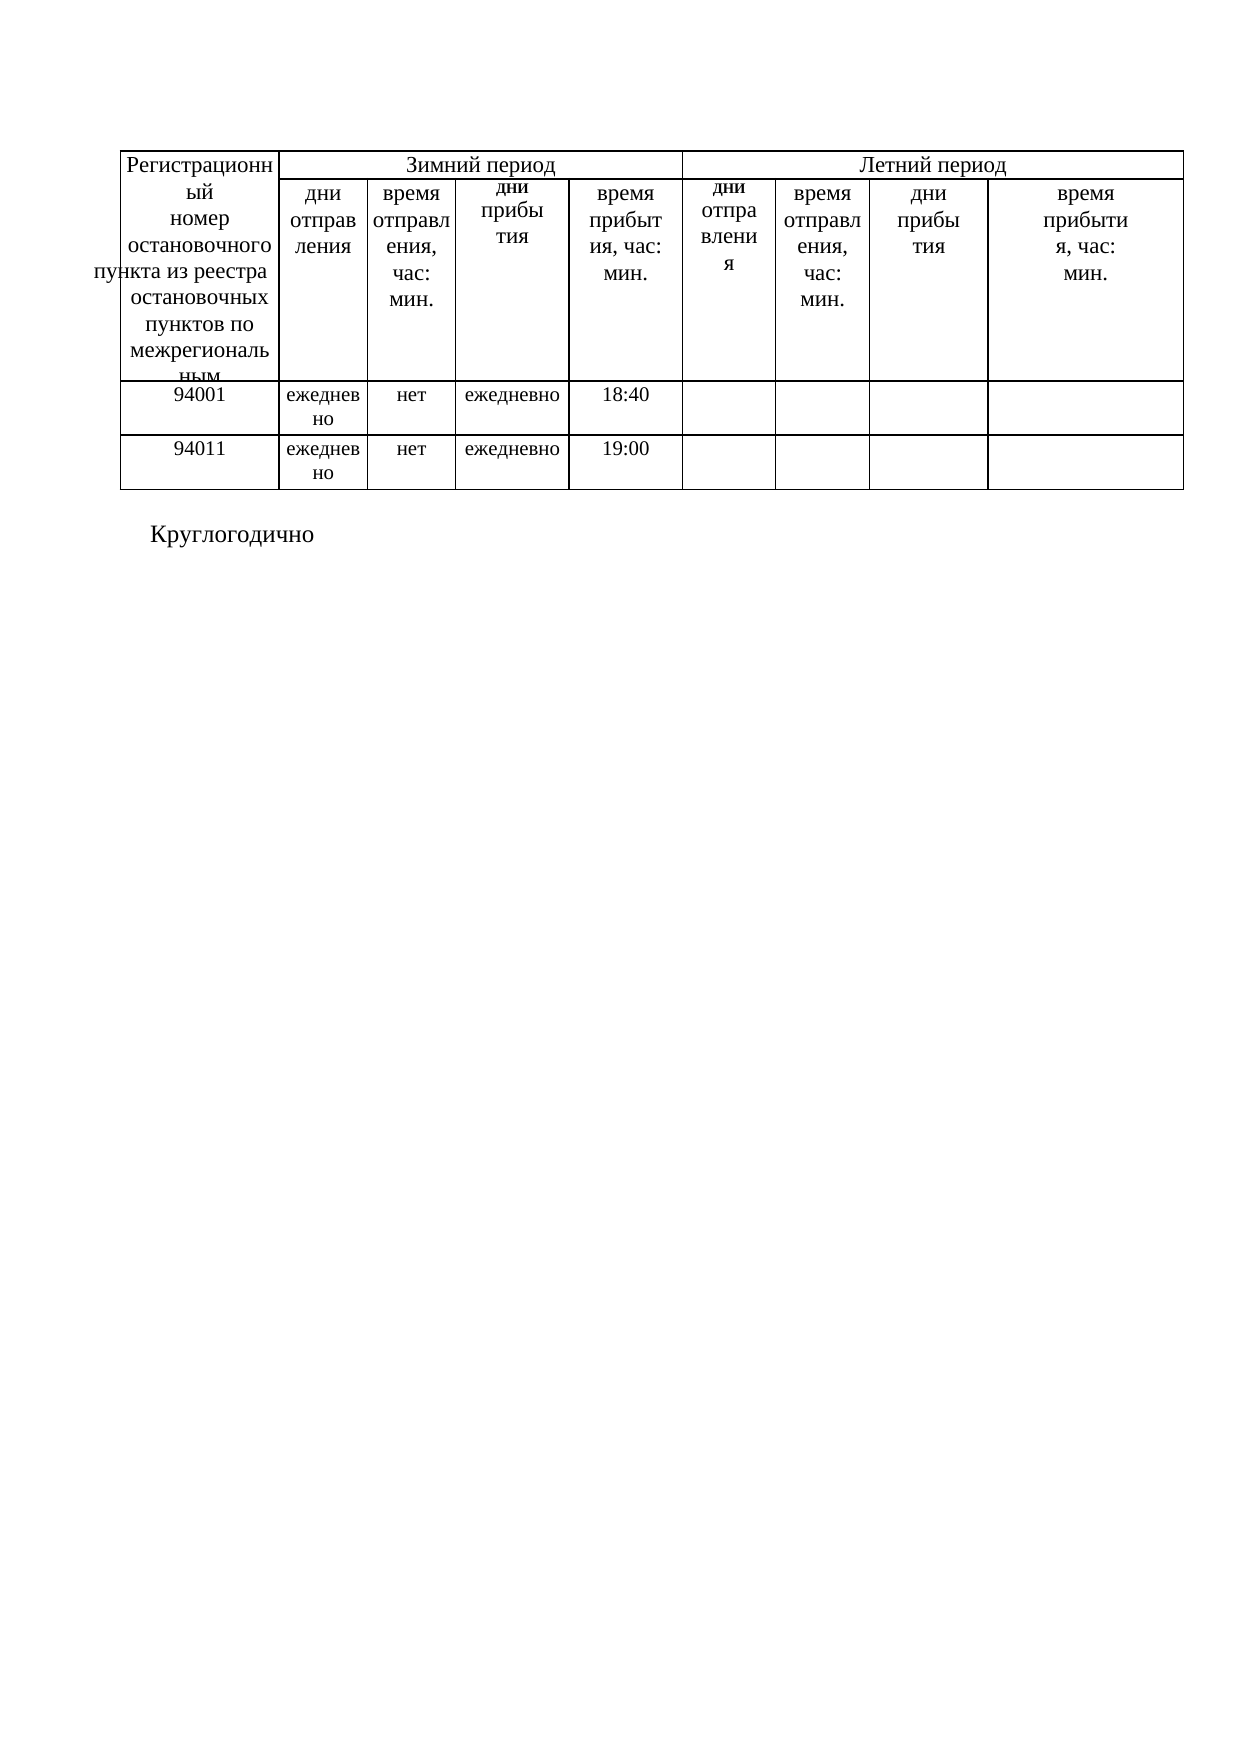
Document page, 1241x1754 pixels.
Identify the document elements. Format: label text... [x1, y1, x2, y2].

table_cell ежедневно [456, 436, 568, 489]
table_cell [683, 382, 775, 434]
table_cell [989, 382, 1183, 434]
table_cell ДНИ отпра влени я [683, 180, 775, 380]
table_cell 18:40 [570, 382, 682, 434]
text Круглогодично [150, 519, 1090, 548]
table_cell 94011 [121, 436, 278, 489]
table_cell время прибыти я, час: мин. [989, 180, 1183, 380]
table_cell нет [368, 382, 455, 434]
table_cell [870, 382, 987, 434]
table_header Летний период [683, 152, 1183, 178]
table_cell [776, 436, 869, 489]
table_cell время отправл ения, час: мин. [368, 180, 455, 380]
table_cell 94001 [121, 382, 278, 434]
table_cell 19:00 [570, 436, 682, 489]
table_cell [683, 436, 775, 489]
table_header Регистрационный номер остановочного пункта из реестра остановочных пунктов по межрегиональным маршрутам регулярных перевозок [121, 152, 278, 380]
table_cell дни прибы тия [870, 180, 987, 380]
table_cell ежедневно [280, 436, 367, 489]
table_cell ДНИ прибы тия [456, 180, 568, 380]
table_cell время отправл ения, час: мин. [776, 180, 869, 380]
table_cell ежедневно [280, 382, 367, 434]
table_cell нет [368, 436, 455, 489]
table_cell [989, 436, 1183, 489]
table_cell [870, 436, 987, 489]
table_cell дни отправ ления [280, 180, 367, 380]
table_cell время прибыт ия, час: мин. [570, 180, 682, 380]
table_cell [776, 382, 869, 434]
table_cell ежедневно [456, 382, 568, 434]
table_header Зимний период [280, 152, 682, 178]
